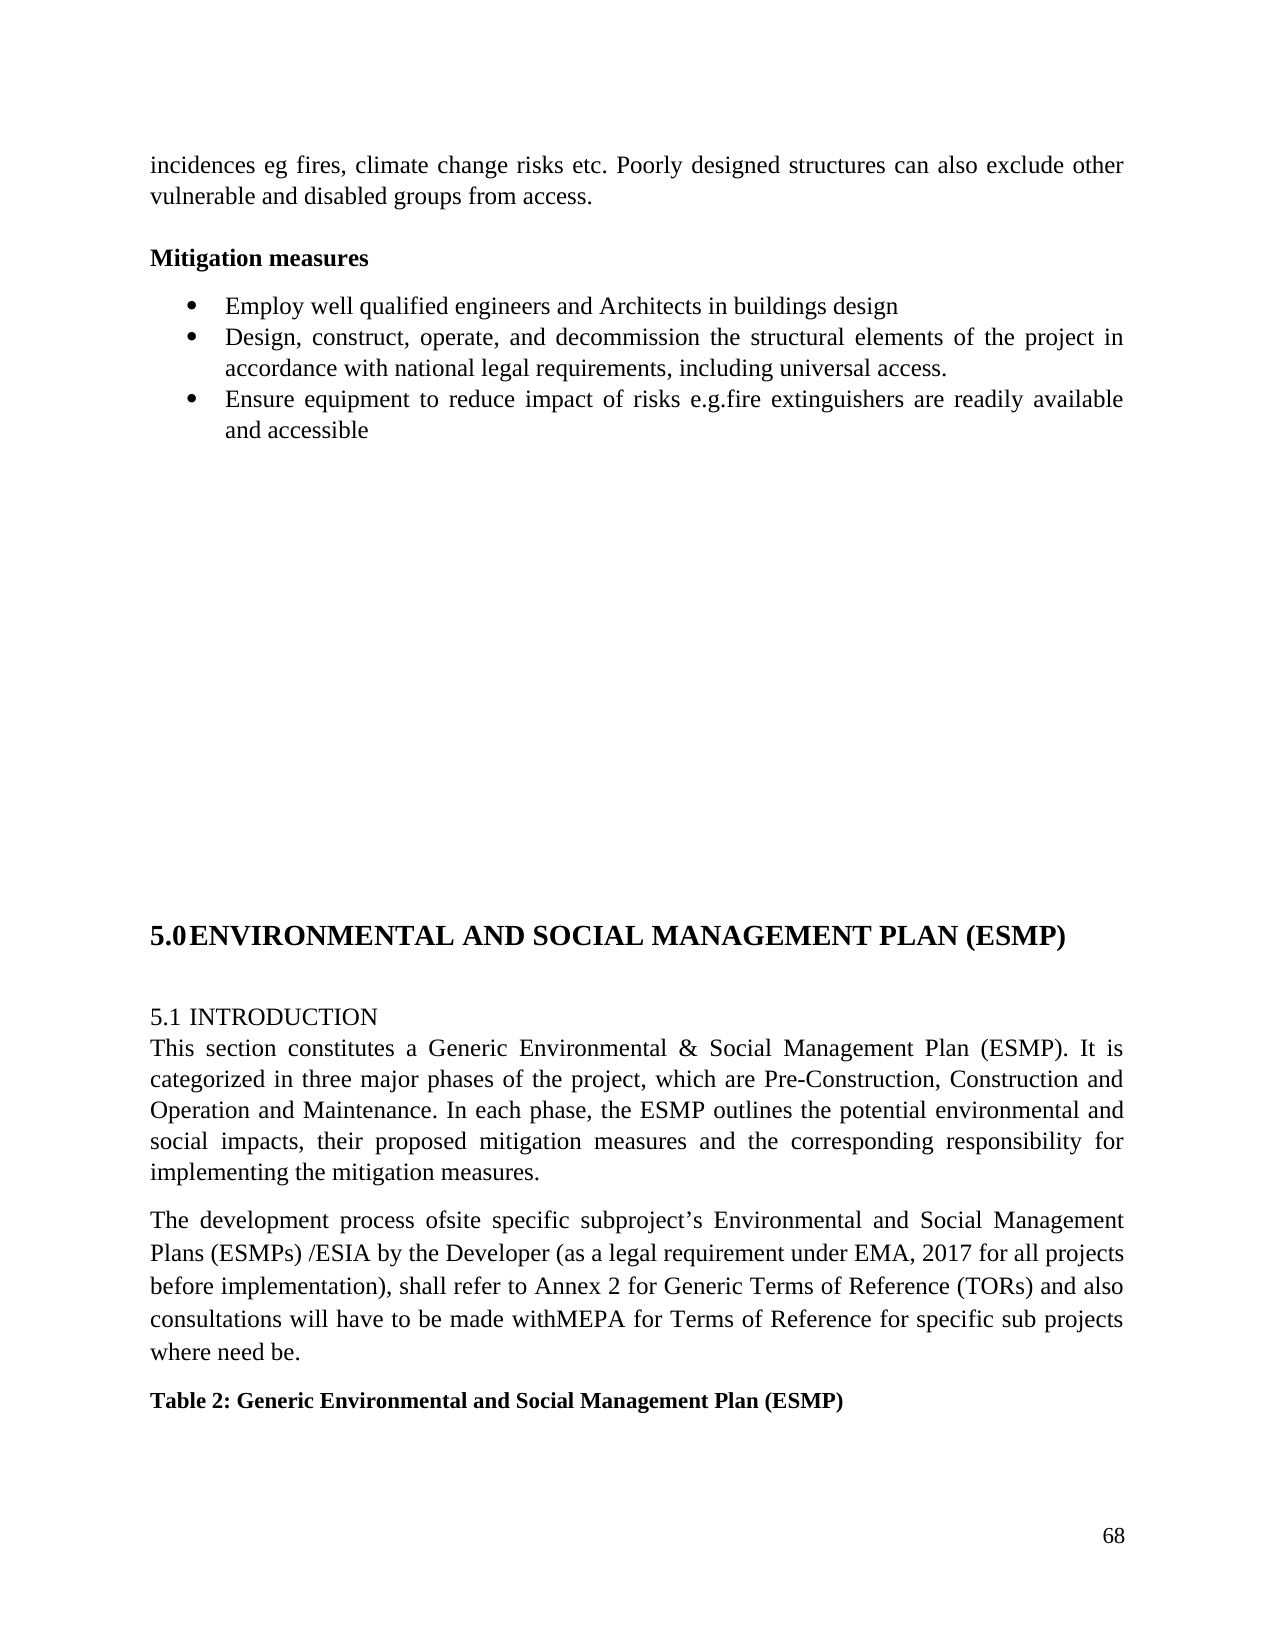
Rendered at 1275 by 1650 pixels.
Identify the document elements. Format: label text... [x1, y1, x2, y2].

subtitle ENVIRONMENTAL AND SOCIAL MANAGEMENT PLAN (ESMP) [150, 918, 1125, 952]
text Table 2: Generic Environmental and Social Management Plan (ESMP) [150, 1387, 1125, 1413]
text The development process ofsite specific subproject’s Environmental and Social Management Plans (ESMPs) /ESIA by the Developer (as a legal requirement under EMA, 2017 for all projects before implementation), shall refer to Annex 2 for Generic Terms of Reference (TORs) and also consultations will have to be made withMEPA for Terms of Reference for specific sub projects where need be. [150, 1205, 1125, 1366]
text This section constitutes a Generic Environmental & Social Management Plan (ESMP). It is categorized in three major phases of the project, which are Pre-Construction, Construction and Operation and Maintenance. In each phase, the ESMP outlines the potential environmental and social impacts, their proposed mitigation measures and the corresponding responsibility for implementing the mitigation measures. [150, 1033, 1125, 1186]
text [150, 150, 1125, 210]
list Ensure equipment to reduce impact of risks e.g.fire extinguishers are readily available and accessible [187, 384, 1125, 444]
list Employ well qualified engineers and Architects in buildings design [187, 291, 1125, 319]
list Design, construct, operate, and decommission the structural elements of the project in accordance with national legal requirements, including universal access. [187, 322, 1125, 382]
text Mitigation measures [150, 243, 1125, 272]
subtitle INTRODUCTION [150, 1002, 1125, 1031]
